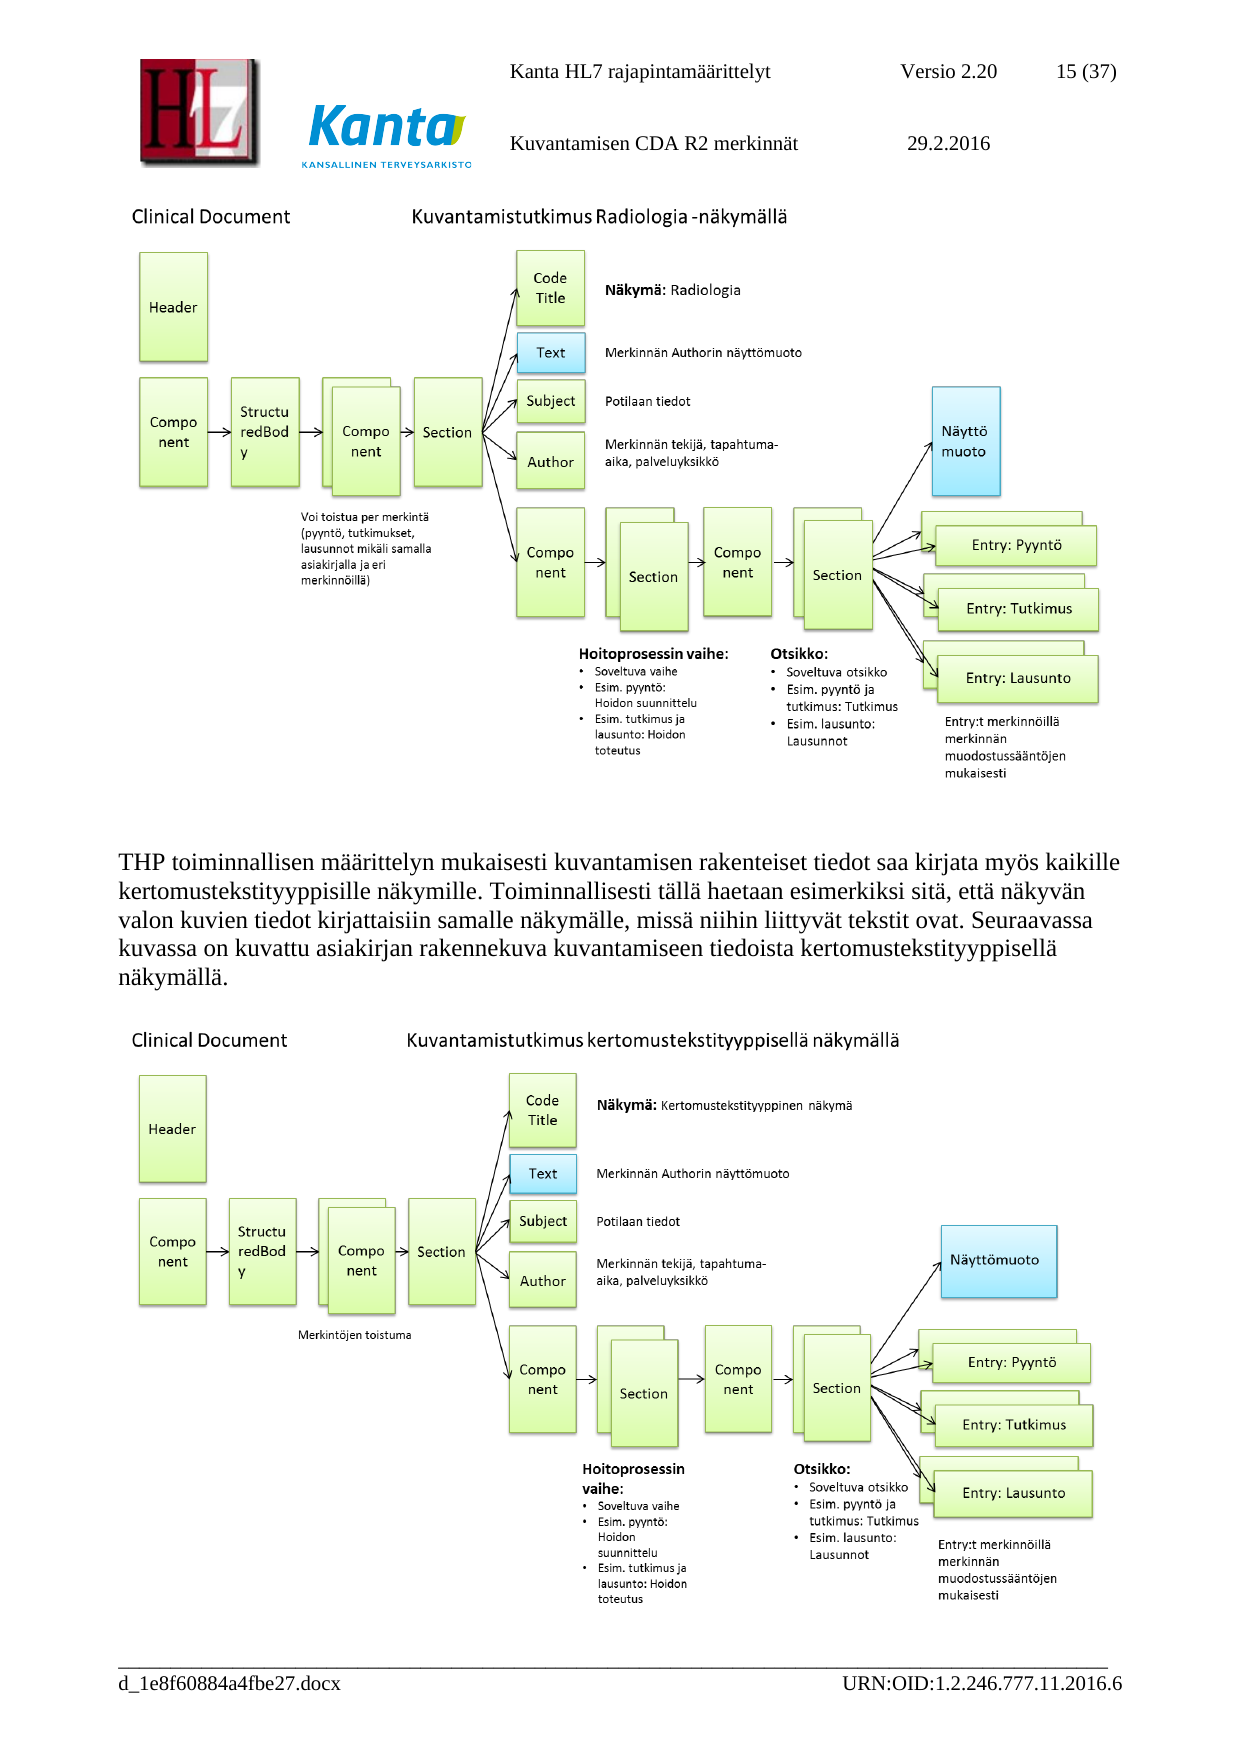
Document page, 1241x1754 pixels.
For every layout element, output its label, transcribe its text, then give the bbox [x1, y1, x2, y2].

picture [140, 59, 262, 168]
text THP toiminnallisen määrittelyn mukaisesti kuvantamisen rakenteiset tiedot saa kirjata myös kaikille kertomustekstityyppisille näkymille. Toiminnallisesti tällä haetaan esimerkiksi sitä, että näkyvän valon kuvien tiedot kirjattaisiin samalle näkymälle, missä niihin liittyvät tekstit ovat. Seuraavassa kuvassa on kuvattu asiakirjan rakennekuva kuvantamiseen tiedoista kertomustekstityyppisellä näkymällä. [118, 847, 1122, 991]
picture [118, 1019, 1097, 1614]
picture [302, 105, 472, 168]
picture [118, 196, 1103, 790]
picture [323, 105, 335, 119]
